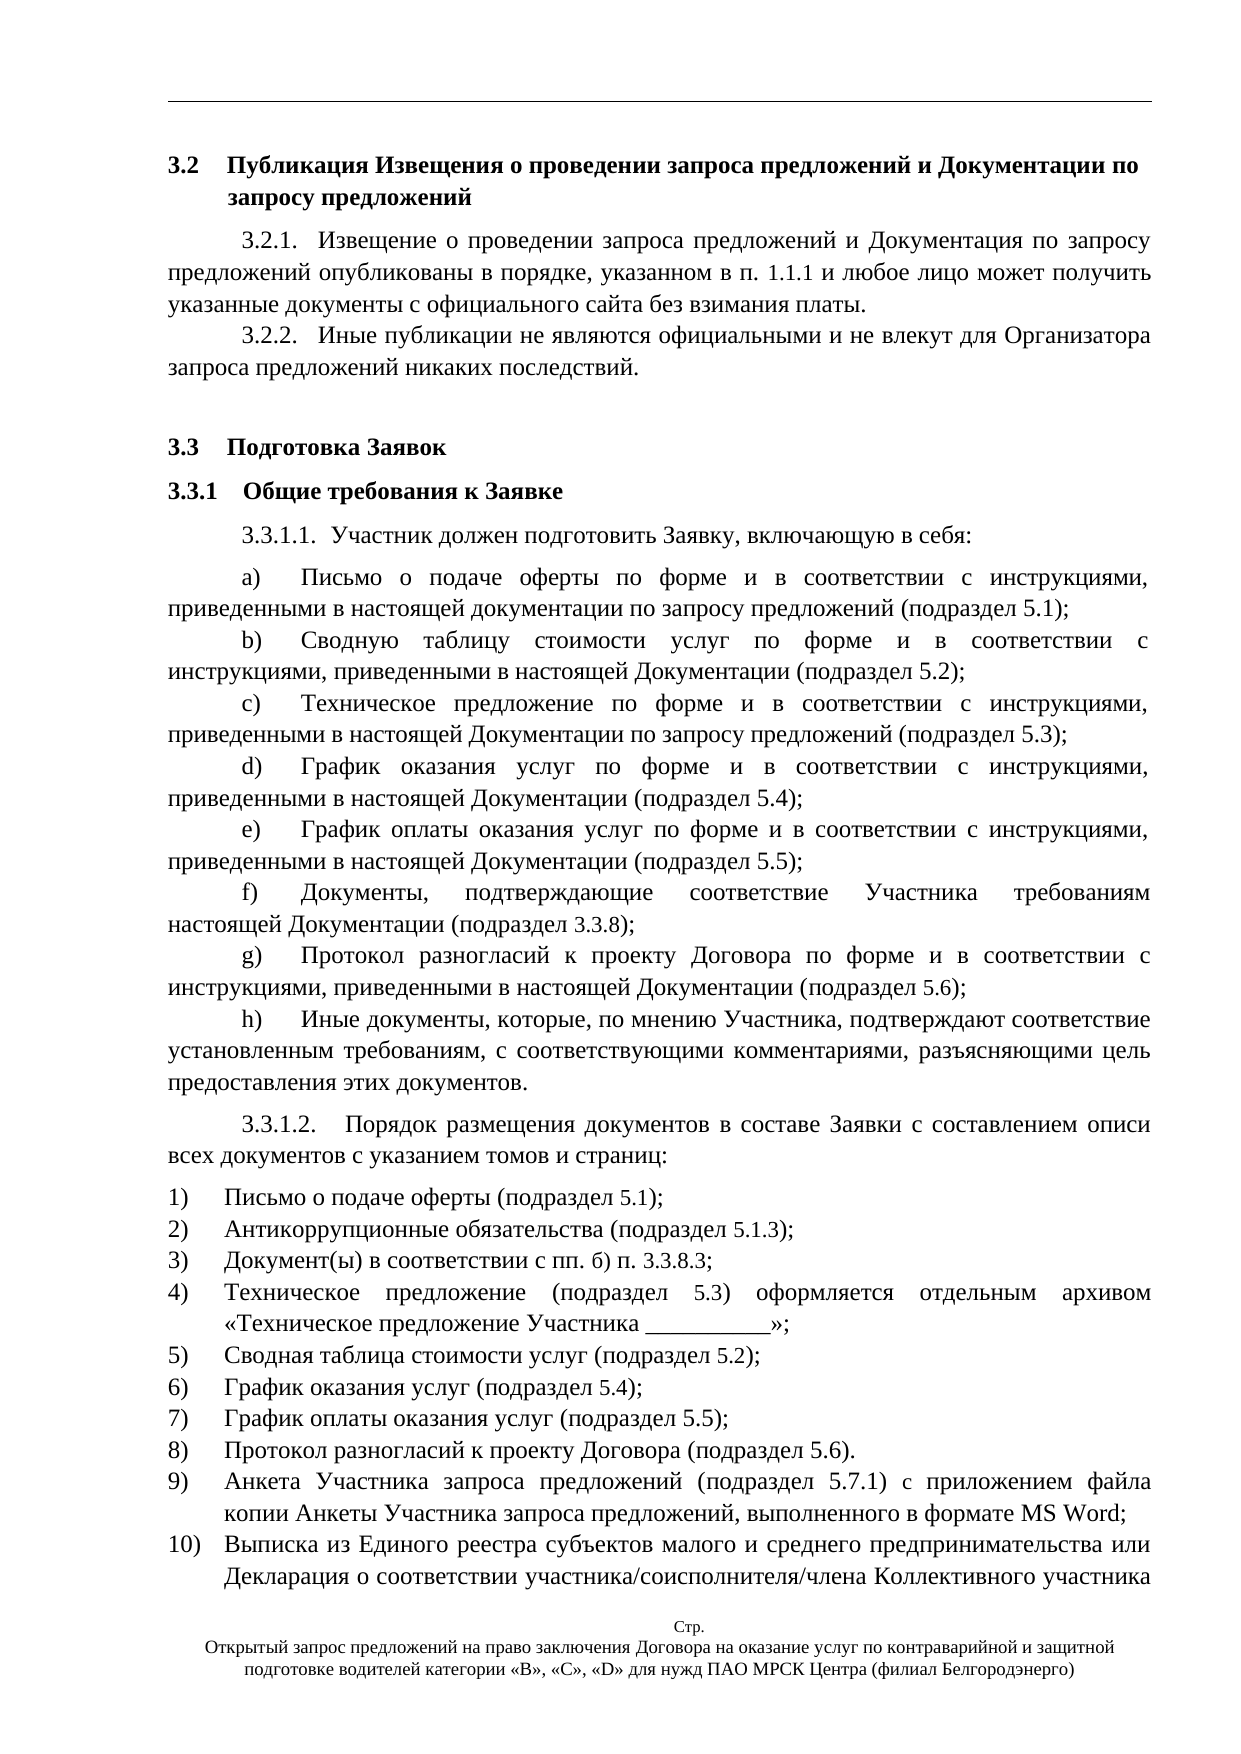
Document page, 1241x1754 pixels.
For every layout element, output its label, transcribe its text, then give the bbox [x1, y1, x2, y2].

list Анкета Участника запроса предложений (подраздел 5.7.1) с приложением файла копии Анкеты Участника запроса предложений, выполненного в формате MS Word; [168, 1466, 1152, 1527]
list Сводная таблица стоимости услуг (подраздел 5.2); [168, 1340, 1152, 1369]
list Техническое предложение (подраздел 5.3) оформляется отдельным архивом «Техническое предложение Участника __________»; [168, 1277, 1152, 1337]
list Техническое предложение по форме и в соответствии с инструкциями, приведенными в настоящей Документации по запросу предложений (подраздел 5.3); [168, 688, 1148, 748]
list Порядок размещения документов в составе Заявки с составлением описи всех документов с указанием томов и страниц: [168, 1109, 1152, 1169]
list Письмо о подаче оферты (подраздел 5.1); [168, 1182, 1152, 1211]
list Антикоррупционные обязательства (подраздел 5.1.3); [168, 1214, 1152, 1243]
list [168, 1529, 1152, 1590]
list Документ(ы) в соответствии с пп. б) п. 3.3.8.3; [168, 1245, 1152, 1274]
subtitle Общие требования к Заявке [168, 476, 1152, 504]
list Иные документы, которые, по мнению Участника, подтверждают соответствие установленным требованиям, с соответствующими комментариями, разъясняющими цель предоставления этих документов. [168, 1004, 1152, 1096]
list График оплаты оказания услуг (подраздел 5.5); [168, 1403, 1152, 1432]
subtitle Подготовка Заявок [168, 432, 1152, 460]
list Документы, подтверждающие соответствие Участника требованиям настоящей Документации (подраздел 3.3.8); [168, 877, 1151, 938]
list Участник должен подготовить Заявку, включающую в себя: [168, 520, 1152, 548]
list Иные публикации не являются официальными и не влекут для Организатора запроса предложений никаких последствий. [168, 320, 1152, 381]
list Извещение о проведении запроса предложений и Документация по запросу предложений опубликованы в порядке, указанном в п. 1.1.1 и любое лицо может получить указанные документы с официального сайта без взимания платы. [168, 226, 1152, 317]
list График оказания услуг (подраздел 5.4); [168, 1372, 1152, 1400]
subtitle Публикация Извещения о проведении запроса предложений и Документации по запросу предложений [168, 150, 1152, 210]
list Письмо о подаче оферты по форме и в соответствии с инструкциями, приведенными в настоящей документации по запросу предложений (подраздел 5.1); [168, 562, 1148, 622]
list Протокол разногласий к проекту Договора (подраздел 5.6). [168, 1435, 1152, 1463]
list График оказания услуг по форме и в соответствии с инструкциями, приведенными в настоящей Документации (подраздел 5.4); [168, 751, 1149, 811]
list График оплаты оказания услуг по форме и в соответствии с инструкциями, приведенными в настоящей Документации (подраздел 5.5); [168, 814, 1149, 874]
list Протокол разногласий к проекту Договора по форме и в соответствии с инструкциями, приведенными в настоящей Документации (подраздел 5.6); [168, 941, 1151, 1001]
list Сводную таблицу стоимости услуг по форме и в соответствии с инструкциями, приведенными в настоящей Документации (подраздел 5.2); [168, 625, 1148, 685]
